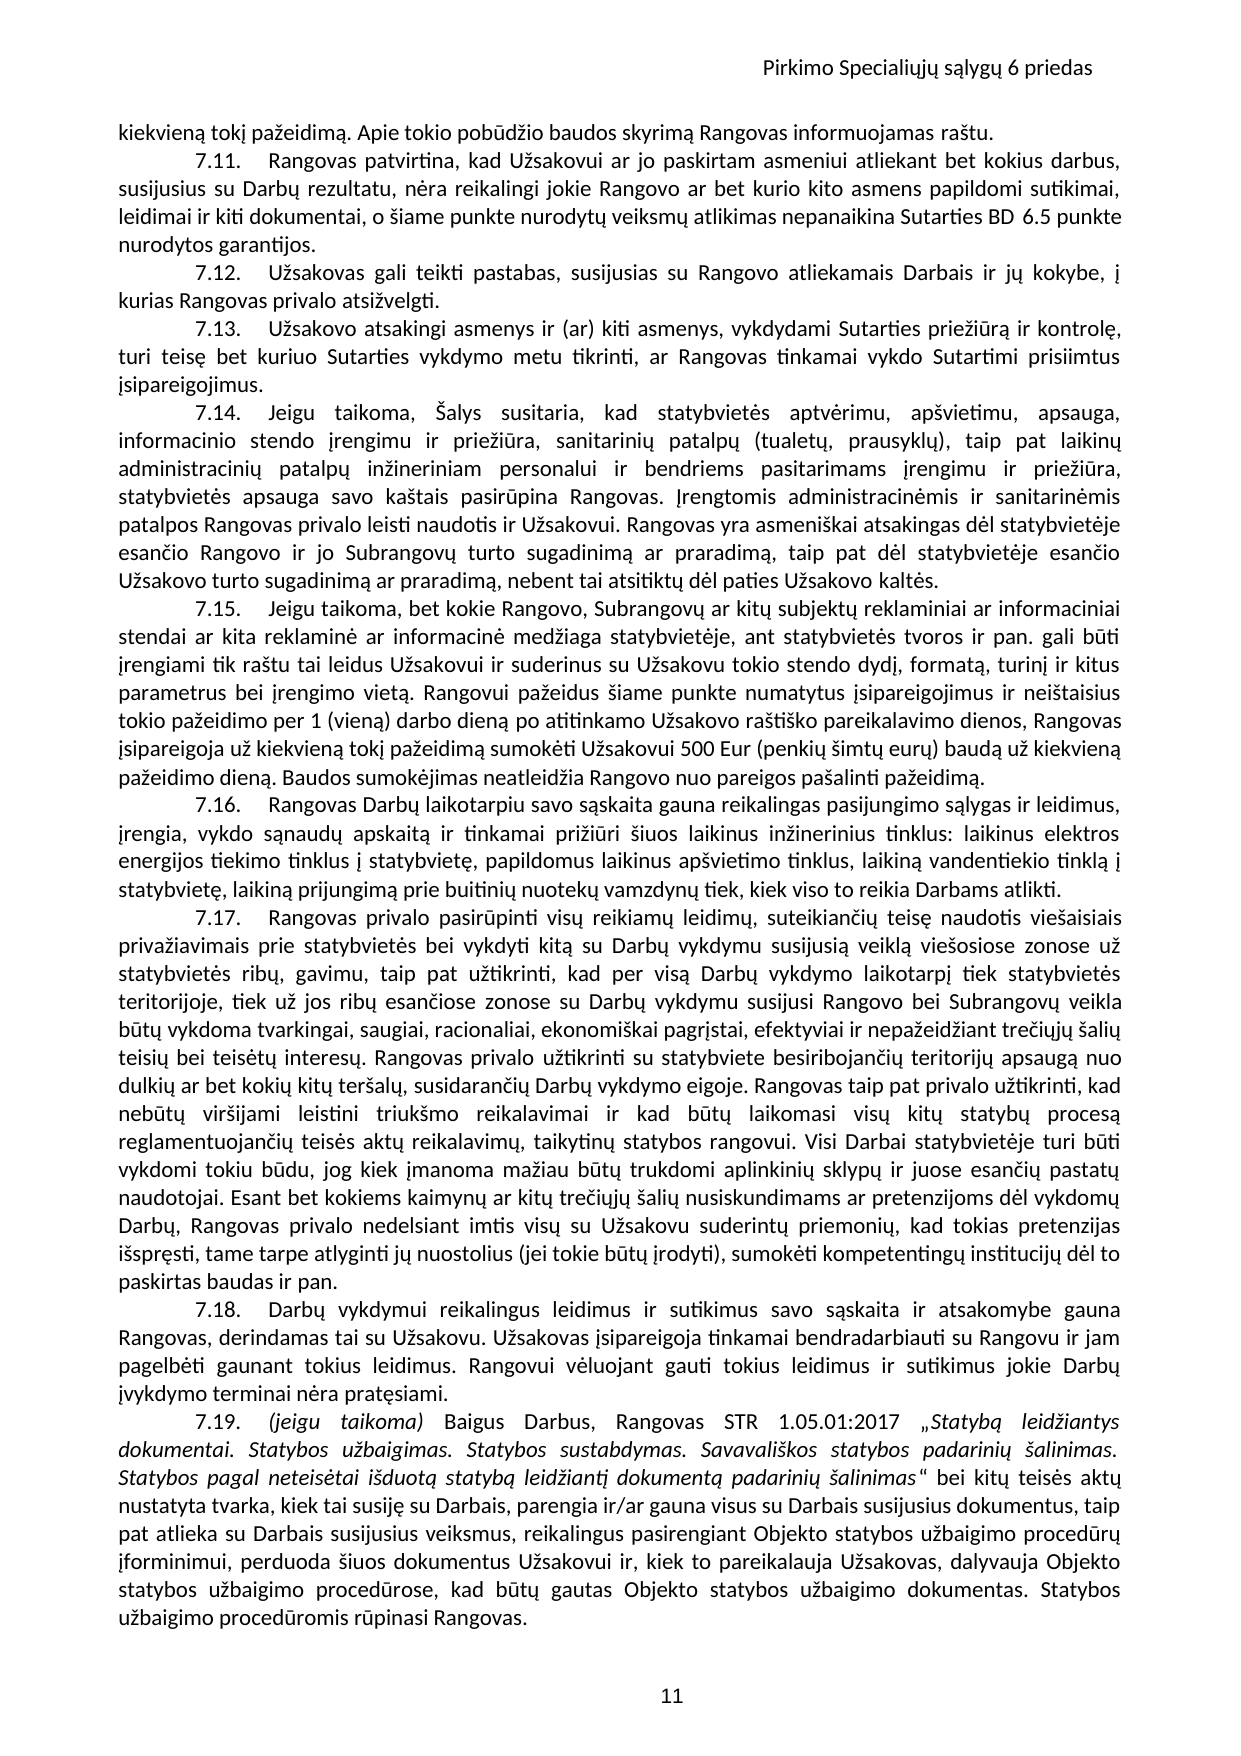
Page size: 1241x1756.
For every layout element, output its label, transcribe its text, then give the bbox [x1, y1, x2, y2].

list Jeigu taikoma, bet kokie Rangovo, Subrangovų ar kitų subjektų reklaminiai ar informaciniai stendai ar kita reklaminė ar informacinė medžiaga statybvietėje, ant statybvietės tvoros ir pan. gali būti įrengiami tik raštu tai leidus Užsakovui ir suderinus su Užsakovu tokio stendo dydį, formatą, turinį ir kitus parametrus bei įrengimo vietą. Rangovui pažeidus šiame punkte numatytus įsipareigojimus ir neištaisius tokio pažeidimo per 1 (vieną) darbo dieną po atitinkamo Užsakovo raštiško pareikalavimo dienos, Rangovas įsipareigoja už kiekvieną tokį pažeidimą sumokėti Užsakovui 500 Eur (penkių šimtų eurų) baudą už kiekvieną pažeidimo dieną. Baudos sumokėjimas neatleidžia Rangovo nuo pareigos pašalinti pažeidimą. [118, 594, 1122, 791]
list Darbų vykdymui reikalingus leidimus ir sutikimus savo sąskaita ir atsakomybe gauna Rangovas, derindamas tai su Užsakovu. Užsakovas įsipareigoja tinkamai bendradarbiauti su Rangovu ir jam pagelbėti gaunant tokius leidimus. Rangovui vėluojant gauti tokius leidimus ir sutikimus jokie Darbų įvykdymo terminai nėra pratęsiami. [118, 1295, 1122, 1407]
list Jeigu taikoma, Šalys susitaria, kad statybvietės aptvėrimu, apšvietimu, apsauga, informacinio stendo įrengimu ir priežiūra, sanitarinių patalpų (tualetų, prausyklų), taip pat laikinų administracinių patalpų inžineriniam personalui ir bendriems pasitarimams įrengimu ir priežiūra, statybvietės apsauga savo kaštais pasirūpina Rangovas. Įrengtomis administracinėmis ir sanitarinėmis patalpos Rangovas privalo leisti naudotis ir Užsakovui. Rangovas yra asmeniškai atsakingas dėl statybvietėje esančio Rangovo ir jo Subrangovų turto sugadinimą ar praradimą, taip pat dėl statybvietėje esančio Užsakovo turto sugadinimą ar praradimą, nebent tai atsitiktų dėl paties Užsakovo kaltės. [118, 398, 1122, 594]
list Užsakovo atsakingi asmenys ir (ar) kiti asmenys, vykdydami Sutarties priežiūrą ir kontrolę, turi teisę bet kuriuo Sutarties vykdymo metu tikrinti, ar Rangovas tinkamai vykdo Sutartimi prisiimtus įsipareigojimus. [118, 314, 1122, 398]
list Užsakovas gali teikti pastabas, susijusias su Rangovo atliekamais Darbais ir jų kokybe, į kurias Rangovas privalo atsižvelgti. [118, 258, 1122, 314]
list (jeigu taikoma) Baigus Darbus, Rangovas STR 1.05.01:2017 „Statybą leidžiantys dokumentai. Statybos užbaigimas. Statybos sustabdymas. Savavališkos statybos padarinių šalinimas. Statybos pagal neteisėtai išduotą statybą leidžiantį dokumentą padarinių šalinimas“ bei kitų teisės aktų nustatyta tvarka, kiek tai susiję su Darbais, parengia ir/ar gauna visus su Darbais susijusius dokumentus, taip pat atlieka su Darbais susijusius veiksmus, reikalingus pasirengiant Objekto statybos užbaigimo procedūrų įforminimui, perduoda šiuos dokumentus Užsakovui ir, kiek to pareikalauja Užsakovas, dalyvauja Objekto statybos užbaigimo procedūrose, kad būtų gautas Objekto statybos užbaigimo dokumentas. Statybos užbaigimo procedūromis rūpinasi Rangovas. [118, 1407, 1122, 1631]
list Rangovas privalo pasirūpinti visų reikiamų leidimų, suteikiančių teisę naudotis viešaisiais privažiavimais prie statybvietės bei vykdyti kitą su Darbų vykdymu susijusią veiklą viešosiose zonose už statybvietės ribų, gavimu, taip pat užtikrinti, kad per visą Darbų vykdymo laikotarpį tiek statybvietės teritorijoje, tiek už jos ribų esančiose zonose su Darbų vykdymu susijusi Rangovo bei Subrangovų veikla būtų vykdoma tvarkingai, saugiai, racionaliai, ekonomiškai pagrįstai, efektyviai ir nepažeidžiant trečiųjų šalių teisių bei teisėtų interesų. Rangovas privalo užtikrinti su statybviete besiribojančių teritorijų apsaugą nuo dulkių ar bet kokių kitų teršalų, susidarančių Darbų vykdymo eigoje. Rangovas taip pat privalo užtikrinti, kad nebūtų viršijami leistini triukšmo reikalavimai ir kad būtų laikomasi visų kitų statybų procesą reglamentuojančių teisės aktų reikalavimų, taikytinų statybos rangovui. Visi Darbai statybvietėje turi būti vykdomi tokiu būdu, jog kiek įmanoma mažiau būtų trukdomi aplinkinių sklypų ir juose esančių pastatų naudotojai. Esant bet kokiems kaimynų ar kitų trečiųjų šalių nusiskundimams ar pretenzijoms dėl vykdomų Darbų, Rangovas privalo nedelsiant imtis visų su Užsakovu suderintų priemonių, kad tokias pretenzijas išspręsti, tame tarpe atlyginti jų nuostolius (jei tokie būtų įrodyti), sumokėti kompetentingų institucijų dėl to paskirtas baudas ir pan. [118, 903, 1122, 1295]
list Rangovas Darbų laikotarpiu savo sąskaita gauna reikalingas pasijungimo sąlygas ir leidimus, įrengia, vykdo sąnaudų apskaitą ir tinkamai prižiūri šiuos laikinus inžinerinius tinklus: laikinus elektros energijos tiekimo tinklus į statybvietę, papildomus laikinus apšvietimo tinklus, laikiną vandentiekio tinklą į statybvietę, laikiną prijungimą prie buitinių nuotekų vamzdynų tiek, kiek viso to reikia Darbams atlikti. [118, 791, 1122, 903]
list Rangovas patvirtina, kad Užsakovui ar jo paskirtam asmeniui atliekant bet kokius darbus, susijusius su Darbų rezultatu, nėra reikalingi jokie Rangovo ar bet kurio kito asmens papildomi sutikimai, leidimai ir kiti dokumentai, o šiame punkte nurodytų veiksmų atlikimas nepanaikina Sutarties BD 6.5 punkte nurodytos garantijos. [118, 146, 1122, 258]
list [118, 118, 1122, 146]
